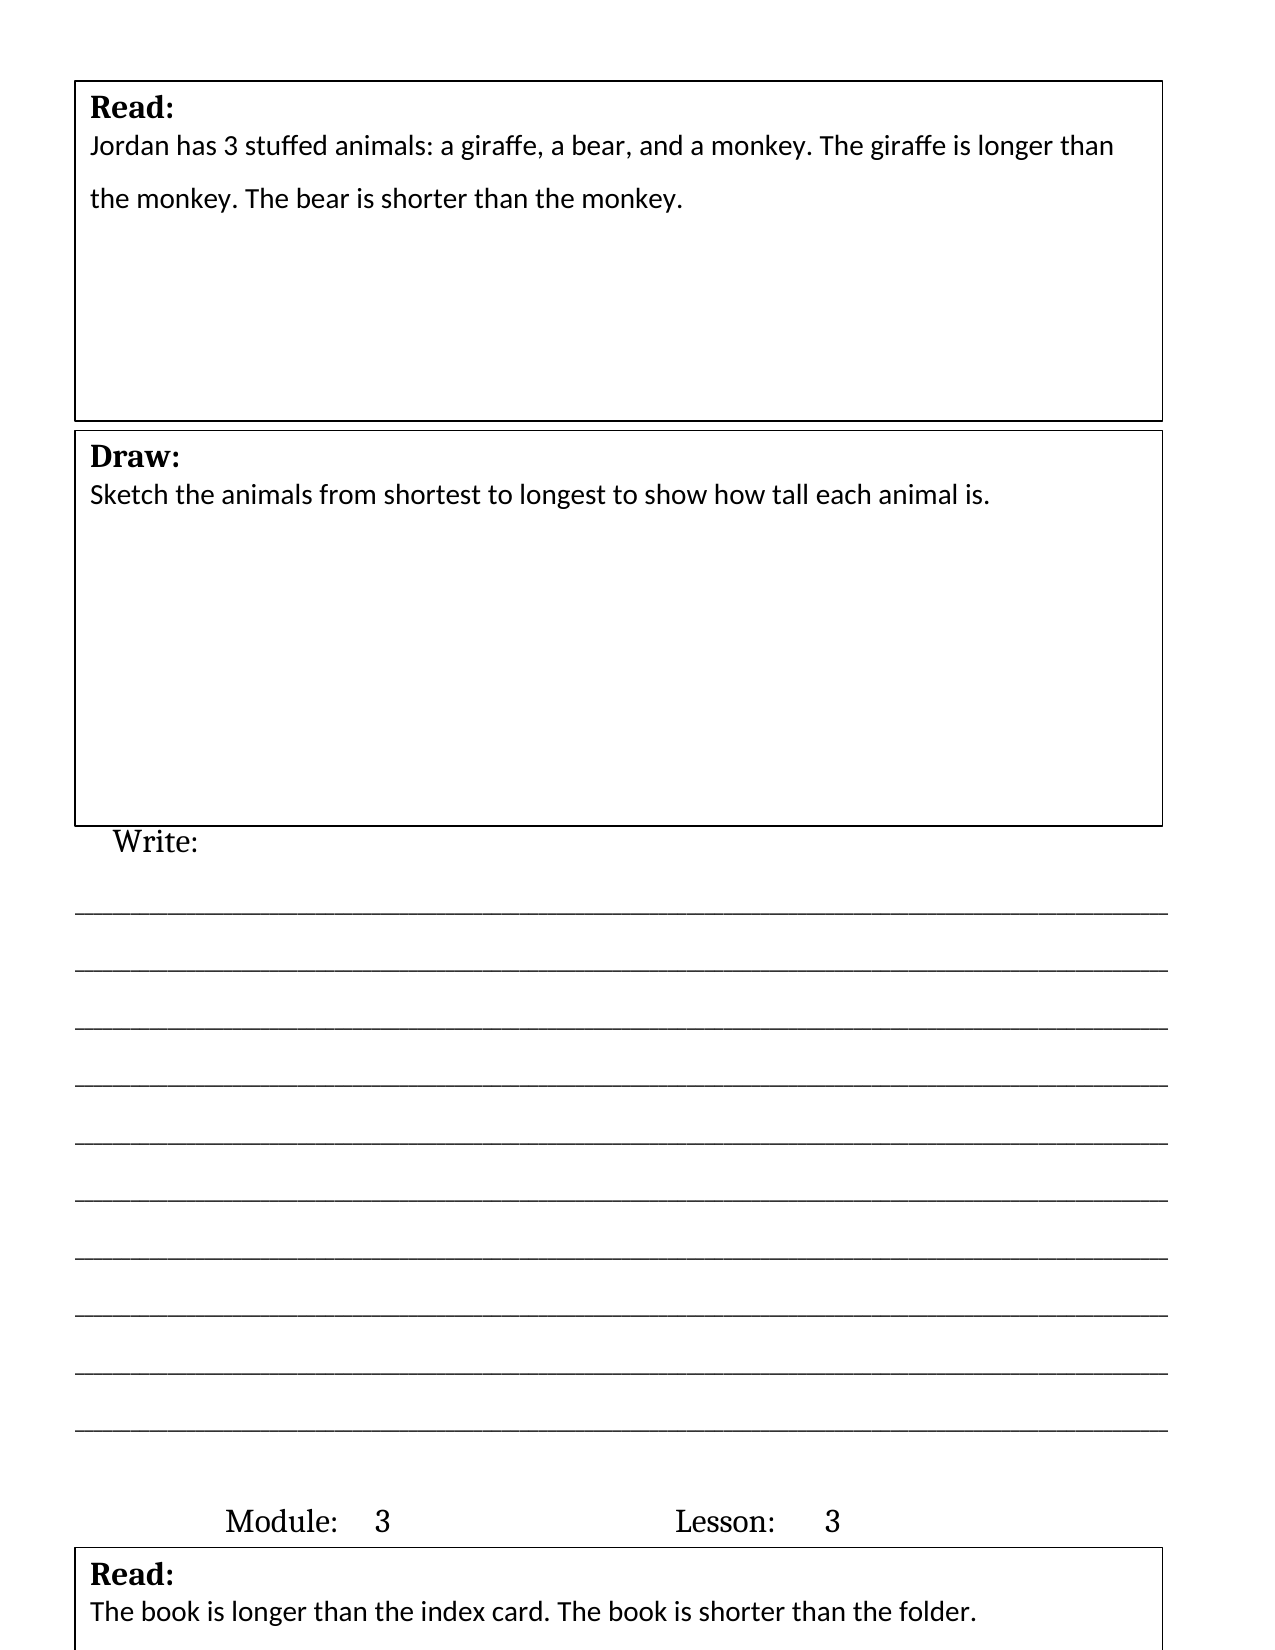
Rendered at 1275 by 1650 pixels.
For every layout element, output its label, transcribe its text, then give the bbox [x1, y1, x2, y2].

text Write: [112, 822, 1200, 861]
text ______________________________________________________________________________________________________________________ [75, 1119, 1200, 1148]
text Module: 3 Lesson: 3 [150, 1503, 1200, 1541]
text ______________________________________________________________________________________________________________________ [75, 947, 1200, 976]
text ______________________________________________________________________________________________________________________ [75, 1234, 1200, 1263]
text ______________________________________________________________________________________________________________________ [75, 1407, 1200, 1436]
text ______________________________________________________________________________________________________________________ [75, 1177, 1200, 1206]
text ______________________________________________________________________________________________________________________ [75, 889, 1200, 918]
text ______________________________________________________________________________________________________________________ [75, 1004, 1200, 1033]
text ______________________________________________________________________________________________________________________ [75, 1062, 1200, 1091]
text ______________________________________________________________________________________________________________________ [75, 1292, 1200, 1321]
text ______________________________________________________________________________________________________________________ [75, 1349, 1200, 1378]
